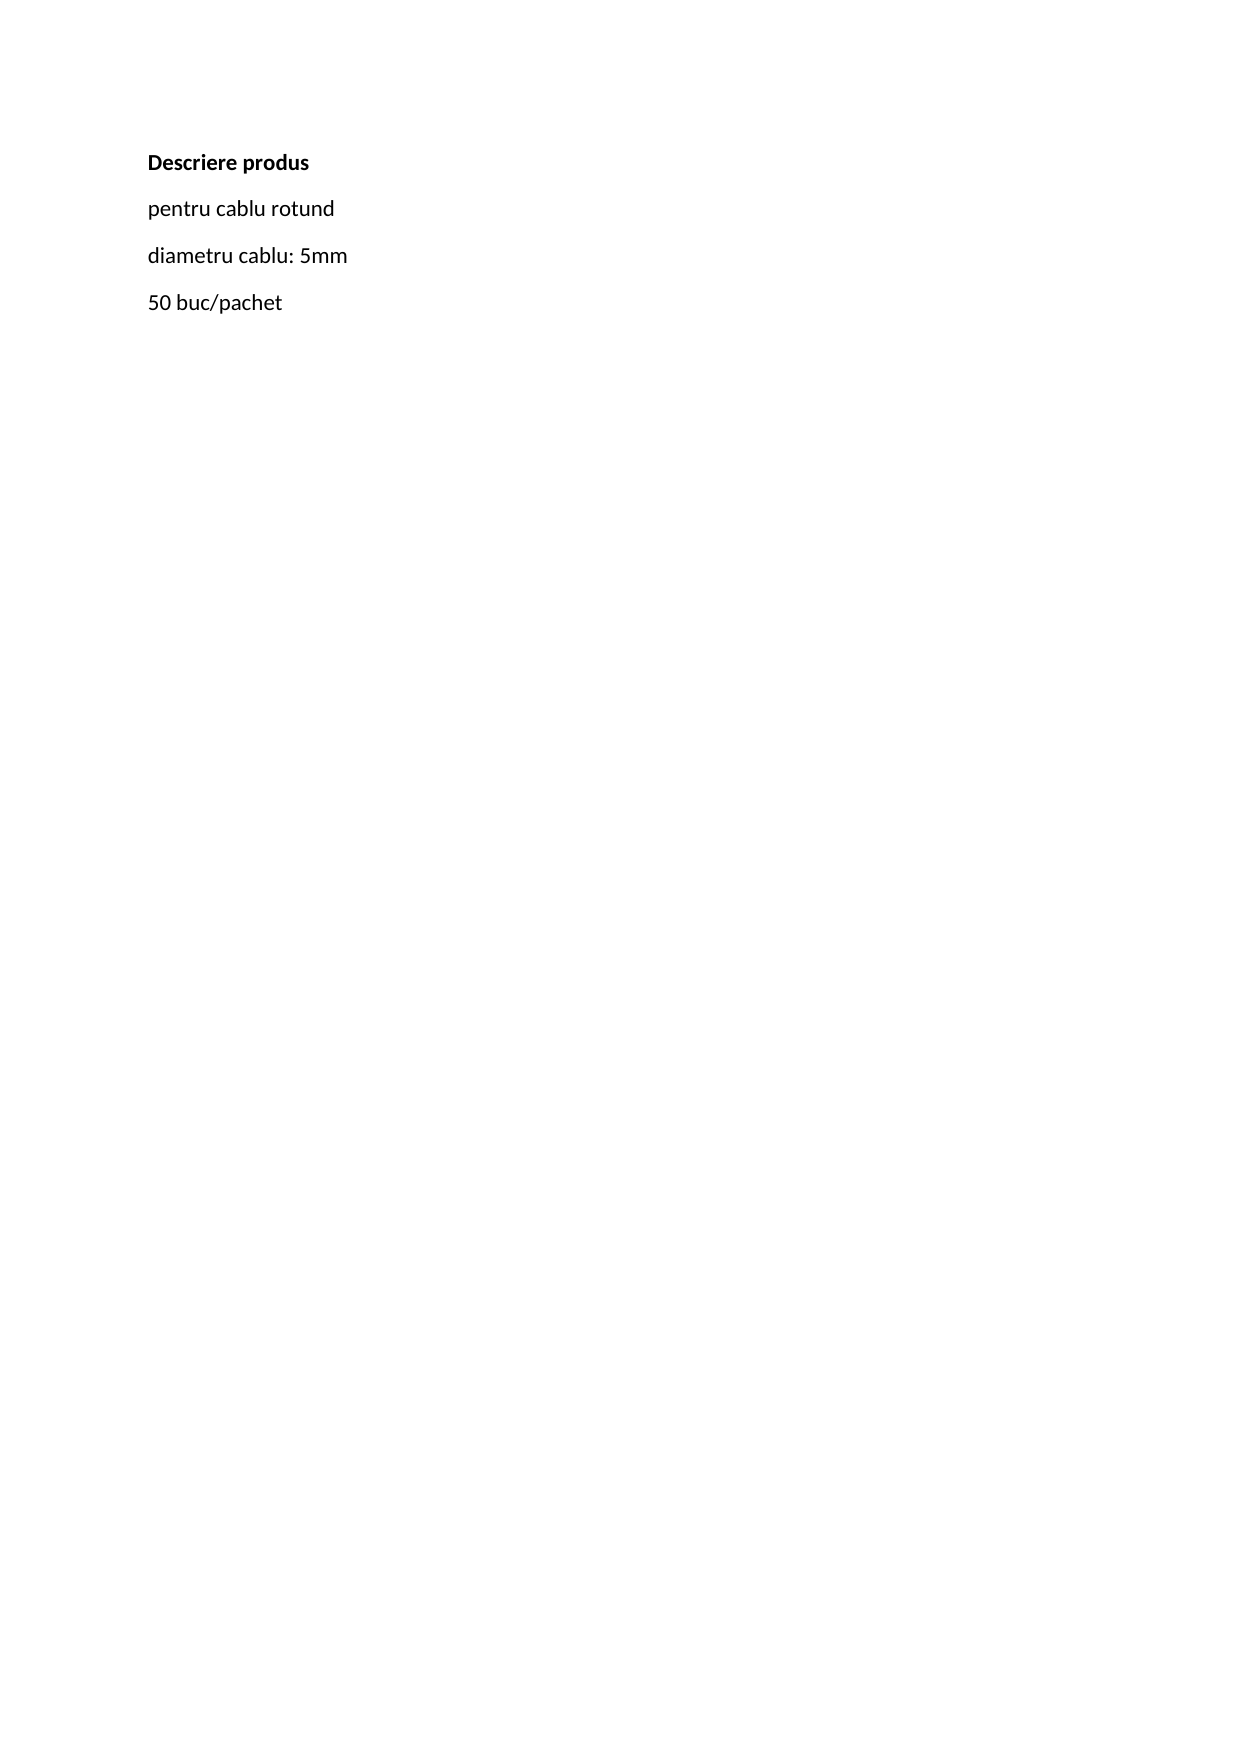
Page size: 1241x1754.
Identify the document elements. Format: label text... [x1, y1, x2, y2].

text diametru cablu: 5mm [148, 241, 1093, 269]
text 50 buc/pachet [148, 288, 1093, 316]
text Descriere produs [148, 148, 1093, 176]
text pentru cablu rotund [148, 194, 1093, 222]
